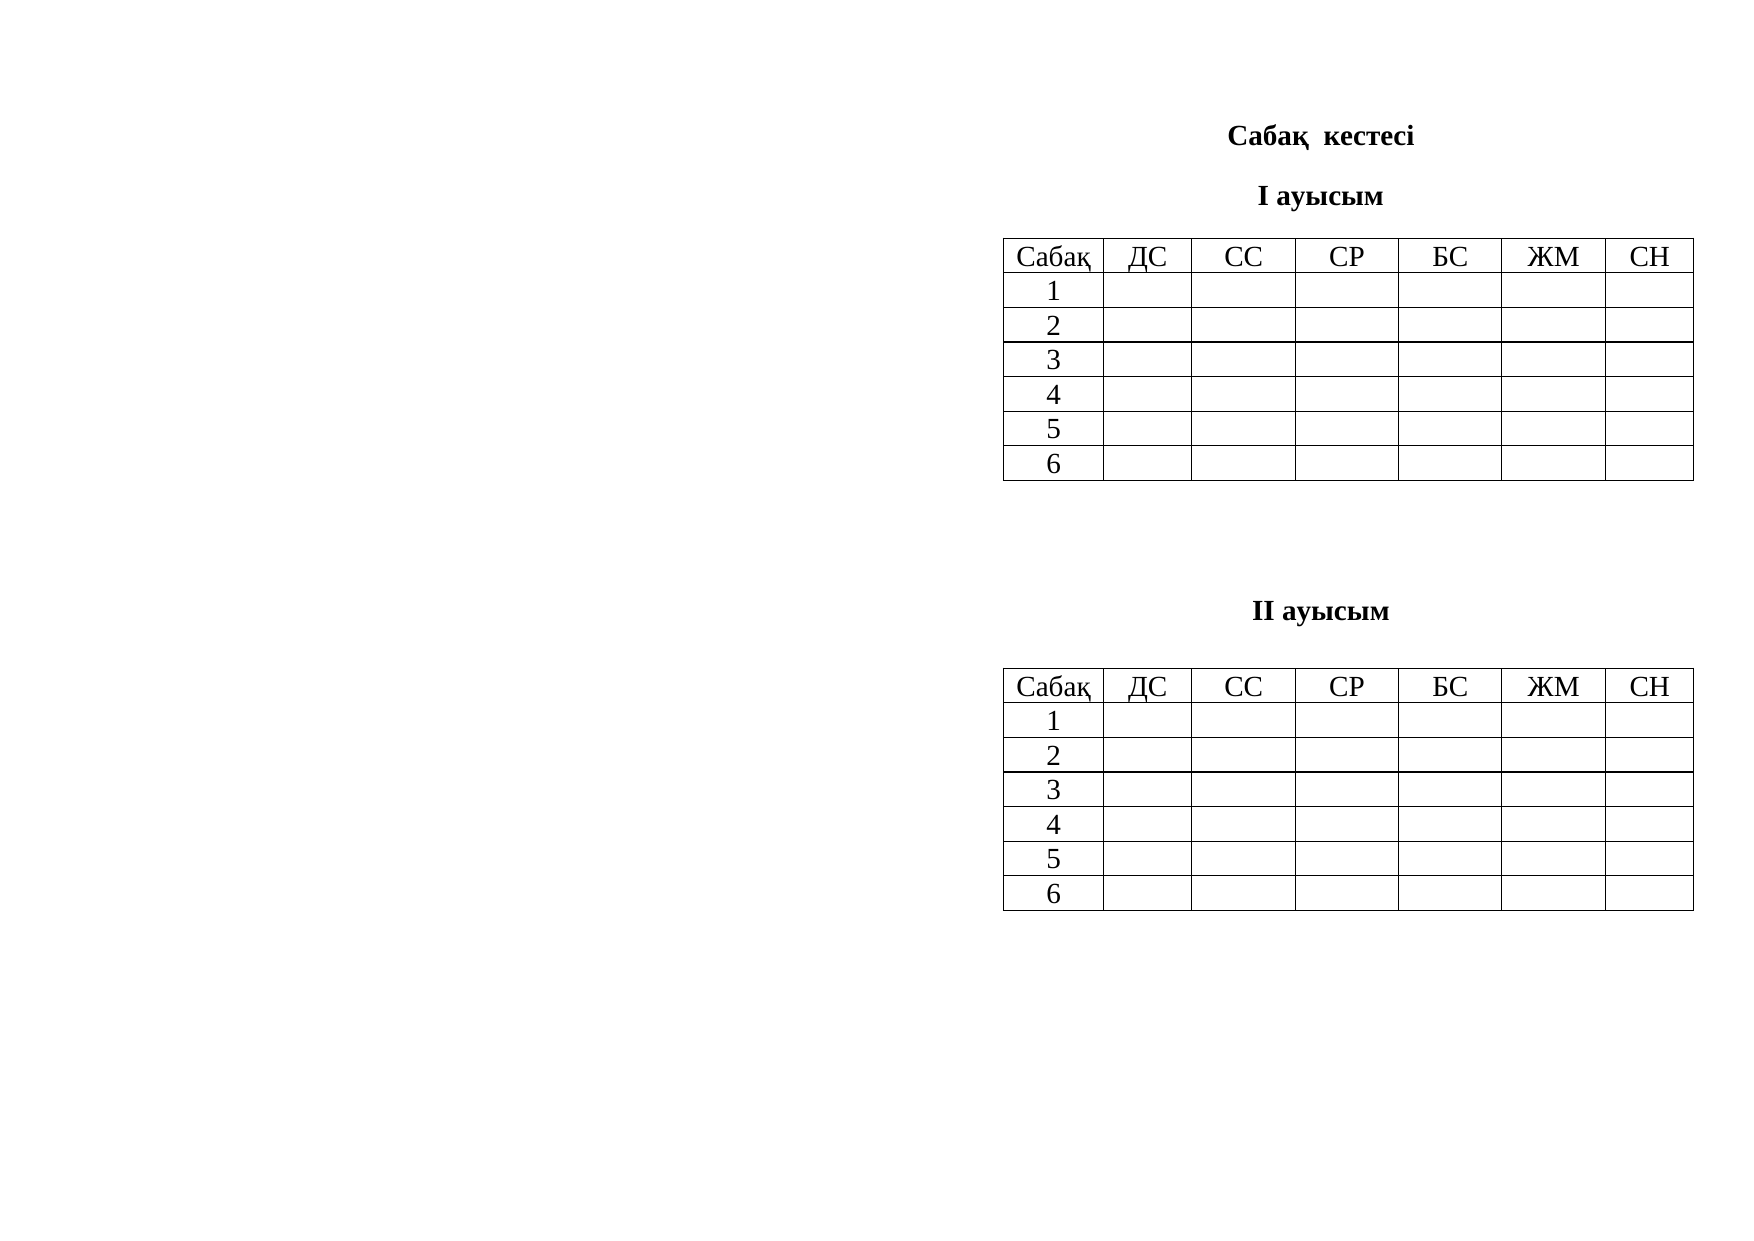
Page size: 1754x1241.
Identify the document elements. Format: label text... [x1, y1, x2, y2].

table_cell [1606, 308, 1693, 341]
table_cell 6 [1004, 876, 1103, 910]
table_cell [1296, 738, 1398, 771]
table_cell [1296, 876, 1398, 910]
table_cell [1296, 773, 1398, 806]
table_cell 5 [1004, 842, 1103, 875]
table_cell [1606, 807, 1693, 841]
table_cell [1192, 807, 1295, 841]
table_cell [1502, 738, 1605, 771]
table_cell 2 [1004, 738, 1103, 771]
table_cell [1399, 343, 1501, 376]
table_cell [1296, 446, 1398, 480]
table_cell [1296, 842, 1398, 875]
text І ауысым [928, 178, 1713, 211]
table_cell 6 [1004, 446, 1103, 480]
table_cell [1296, 308, 1398, 341]
table_header ЖМ [1502, 239, 1605, 272]
table_cell [1606, 703, 1693, 737]
table_cell [1104, 273, 1191, 307]
table_cell [1192, 446, 1295, 480]
table_header СН [1606, 669, 1693, 702]
table_cell [1606, 738, 1693, 771]
table_cell [1192, 377, 1295, 411]
table_cell [1104, 807, 1191, 841]
table_cell [1502, 773, 1605, 806]
table_cell 2 [1004, 308, 1103, 341]
table_cell 4 [1004, 377, 1103, 411]
table_cell [1104, 738, 1191, 771]
table_header СС [1192, 239, 1295, 272]
table_cell [1192, 842, 1295, 875]
table_cell [1399, 412, 1501, 445]
table_cell [1502, 807, 1605, 841]
table_cell [1502, 273, 1605, 307]
table_cell [1502, 842, 1605, 875]
table_cell [1192, 308, 1295, 341]
table_cell [1192, 412, 1295, 445]
table_header ДС [1104, 669, 1191, 702]
text Сабақ кестесі [928, 118, 1713, 152]
table_cell [1192, 273, 1295, 307]
table_cell 3 [1004, 343, 1103, 376]
table_cell [1399, 703, 1501, 737]
table_cell [1296, 377, 1398, 411]
table_header СР [1296, 669, 1398, 702]
table_cell [1296, 703, 1398, 737]
table_cell [1399, 446, 1501, 480]
table_cell [1104, 446, 1191, 480]
table_cell [1192, 343, 1295, 376]
table_cell [1606, 377, 1693, 411]
table_header Сабақ [1004, 669, 1103, 702]
table_cell [1104, 876, 1191, 910]
table_cell [1296, 273, 1398, 307]
table_cell [1104, 377, 1191, 411]
table_cell [1606, 876, 1693, 910]
table_cell [1606, 343, 1693, 376]
table_cell [1399, 273, 1501, 307]
table_cell [1606, 446, 1693, 480]
table_cell [1606, 842, 1693, 875]
table_header БС [1399, 669, 1501, 702]
table_cell [1502, 377, 1605, 411]
table_cell [1502, 703, 1605, 737]
table_cell [1104, 703, 1191, 737]
table_cell [1192, 738, 1295, 771]
table_cell [1502, 412, 1605, 445]
table_cell [1502, 446, 1605, 480]
table_cell [1192, 703, 1295, 737]
table_cell [1296, 412, 1398, 445]
table_cell [1296, 807, 1398, 841]
table_cell [1104, 308, 1191, 341]
text ІІ ауысым [928, 593, 1713, 627]
table_header СР [1296, 239, 1398, 272]
table_cell [1192, 773, 1295, 806]
table_cell [1192, 876, 1295, 910]
table_header СН [1606, 239, 1693, 272]
table_header Сабақ [1004, 239, 1103, 272]
table_cell [1399, 377, 1501, 411]
table_header БС [1399, 239, 1501, 272]
table_cell [1399, 876, 1501, 910]
table_header ЖМ [1502, 669, 1605, 702]
table_cell 3 [1004, 773, 1103, 806]
table_cell [1606, 412, 1693, 445]
table_cell [1104, 343, 1191, 376]
table_cell [1502, 308, 1605, 341]
table_cell 5 [1004, 412, 1103, 445]
table_cell 1 [1004, 273, 1103, 307]
table_cell [1399, 807, 1501, 841]
table_cell [1104, 412, 1191, 445]
table_cell [1502, 343, 1605, 376]
table_cell [1502, 876, 1605, 910]
table_cell [1606, 273, 1693, 307]
table_cell [1399, 842, 1501, 875]
table_cell [1399, 773, 1501, 806]
table_cell [1399, 738, 1501, 771]
table_cell [1296, 343, 1398, 376]
table_cell [1606, 773, 1693, 806]
table_cell 1 [1004, 703, 1103, 737]
table_cell 4 [1004, 807, 1103, 841]
table_header СС [1192, 669, 1295, 702]
table_header ДС [1104, 239, 1191, 272]
table_cell [1104, 773, 1191, 806]
table_cell [1104, 842, 1191, 875]
table_cell [1399, 308, 1501, 341]
